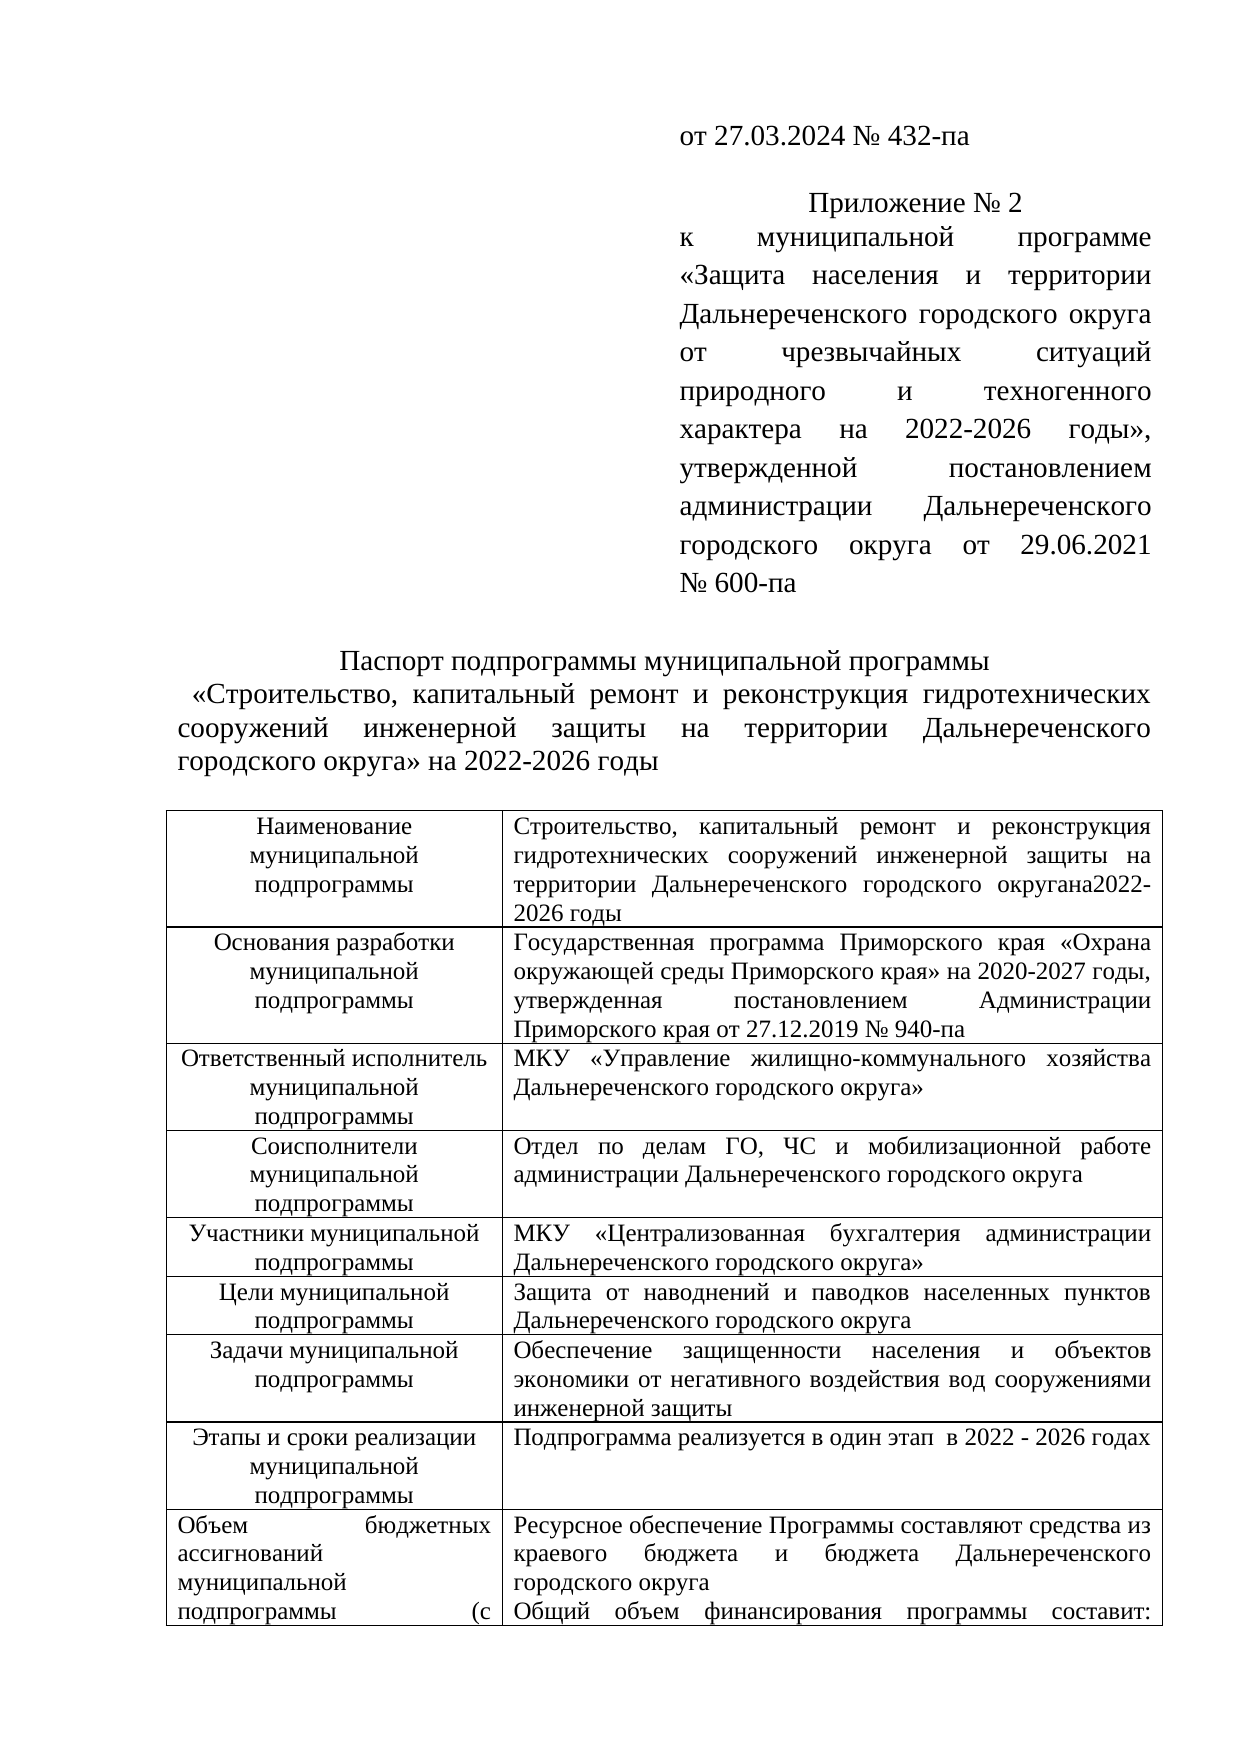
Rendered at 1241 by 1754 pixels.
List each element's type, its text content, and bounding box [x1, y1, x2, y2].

table_cell Основания разработки муниципальной подпрограммы [167, 928, 502, 1042]
table_cell Задачи муниципальной подпрограммы [167, 1335, 502, 1421]
text Паспорт подпрограммы муниципальной программы [177, 643, 1152, 676]
table_header Строительство, капитальный ремонт и реконструкция гидротехнических сооружений инженерной защиты на территории Дальнереченского городского округана2022-2026 годы [503, 811, 1162, 926]
table_cell Отдел по делам ГО, ЧС и мобилизационной работе администрации Дальнереченского городского округа [503, 1131, 1162, 1217]
table_cell Цели муниципальной подпрограммы [167, 1277, 502, 1334]
table_cell Ответственный исполнитель муниципальной подпрограммы [167, 1044, 502, 1130]
table_header Наименование муниципальной подпрограммы [167, 811, 502, 926]
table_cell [503, 1510, 1162, 1625]
table_cell МКУ «Управление жилищно-коммунального хозяйства Дальнереченского городского округа» [503, 1044, 1162, 1130]
table_cell Подпрограмма реализуется в один этап в 2022 - 2026 годах [503, 1423, 1162, 1509]
text «Строительство, капитальный ремонт и реконструкция гидротехнических сооружений инженерной защиты на территории Дальнереченского городского округа» на 2022-2026 годы [177, 676, 1152, 777]
table_cell Защита от наводнений и паводков населенных пунктов Дальнереченского городского округа [503, 1277, 1162, 1334]
table_cell МКУ «Централизованная бухгалтерия администрации Дальнереченского городского округа» [503, 1218, 1162, 1276]
table_cell Государственная программа Приморского края «Охрана окружающей среды Приморского края» на 2020-2027 годы, утвержденная постановлением Администрации Приморского края от 27.12.2019 № 940-па [503, 928, 1162, 1042]
table_cell Соисполнители муниципальной подпрограммы [167, 1131, 502, 1217]
table_cell Участники муниципальной подпрограммы [167, 1218, 502, 1276]
text к муниципальной программе «Защита населения и территории Дальнереченского городского округа от чрезвычайных ситуаций природного и техногенного характера на 2022-2026 годы», утвержденной постановлением администрации Дальнереченского городского округа от 29.06.2021 № 600-па [679, 219, 1152, 599]
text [679, 118, 1152, 152]
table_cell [167, 1510, 502, 1625]
table_cell Обеспечение защищенности населения и объектов экономики от негативного воздействия вод сооружениями инженерной защиты [503, 1335, 1162, 1421]
text Приложение № 2 [679, 185, 1152, 219]
table_cell Этапы и сроки реализации муниципальной подпрограммы [167, 1423, 502, 1509]
